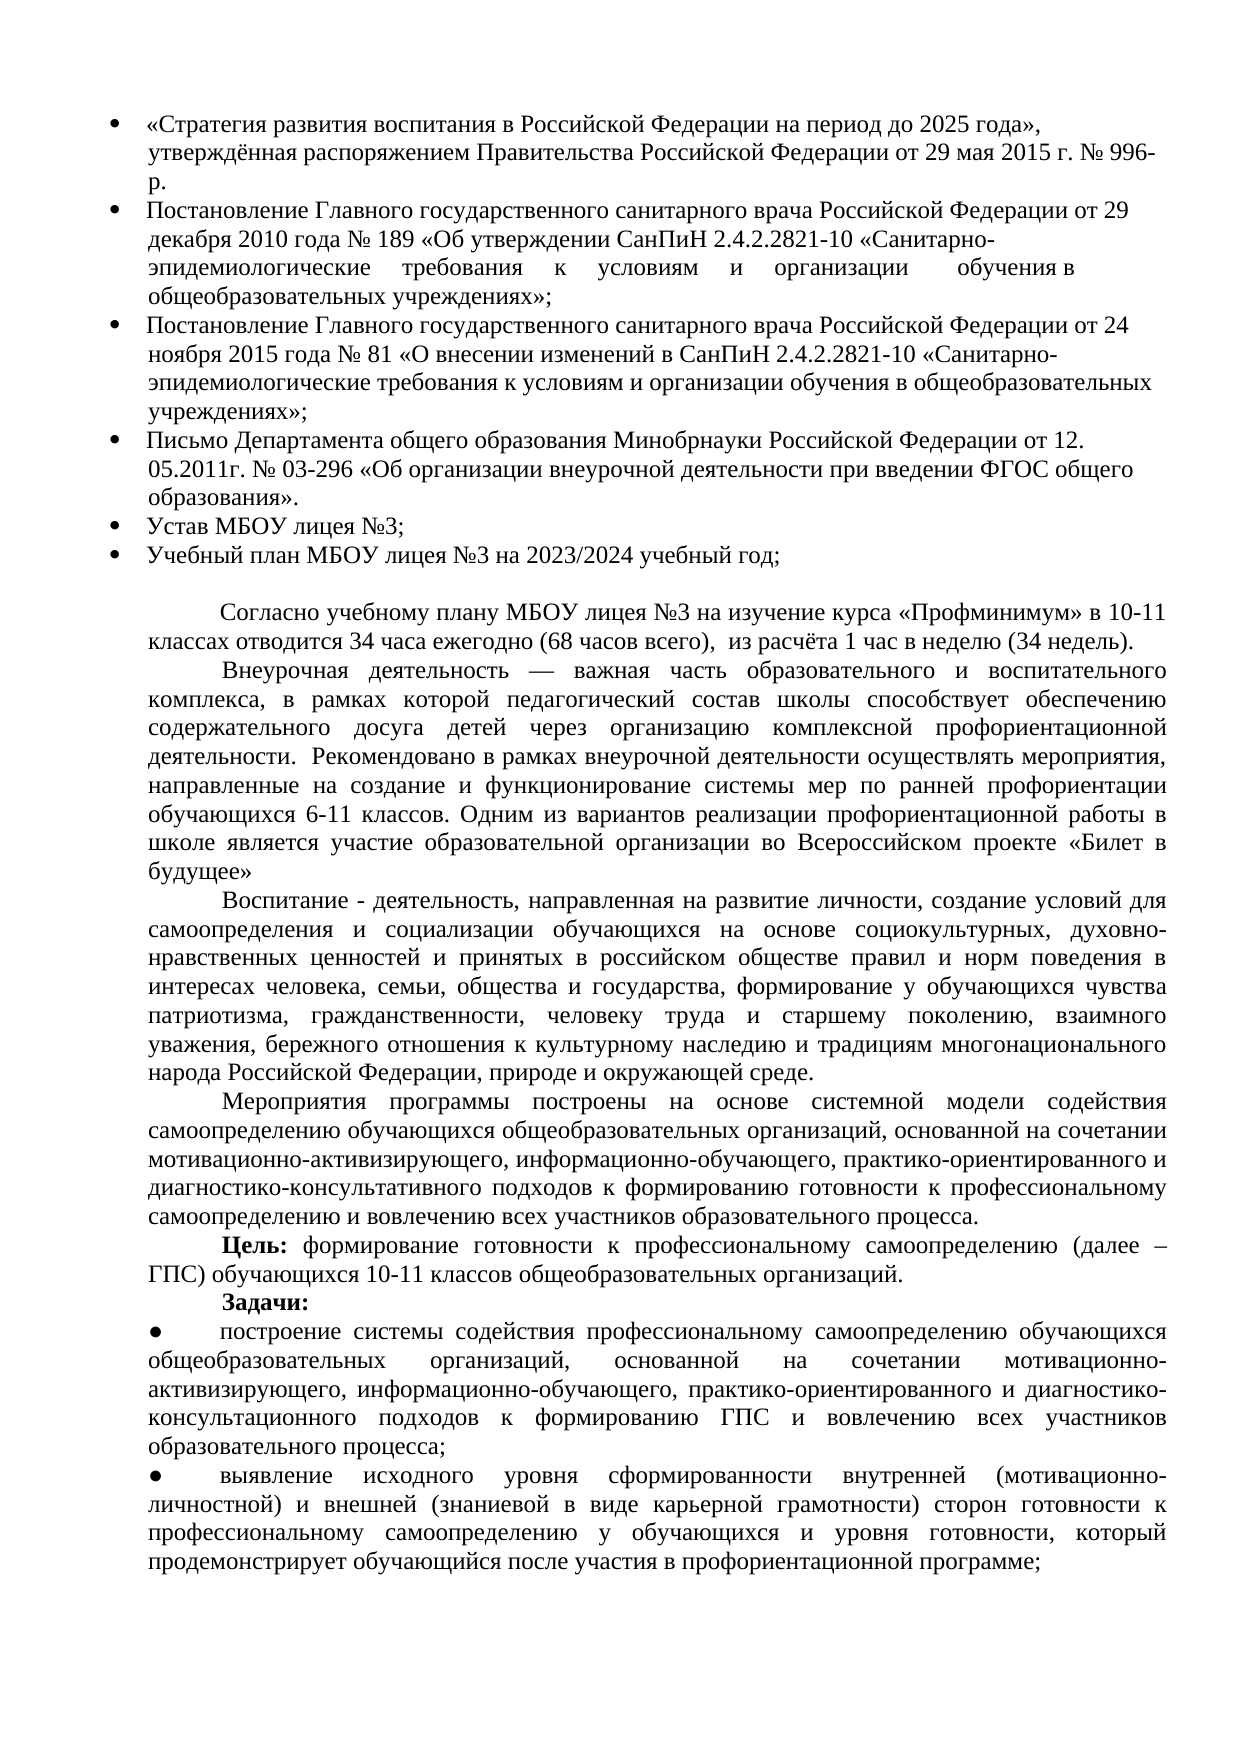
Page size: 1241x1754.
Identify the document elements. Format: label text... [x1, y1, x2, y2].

list Постановление Главного государственного санитарного врача Российской Федерации от 24 ноября 2015 года № 81 «О внесении изменений в СанПиН 2.4.2.2821-10 «Санитарно-эпидемиологические требования к условиям и организации обучения в общеобразовательных учреждениях»; [110, 310, 1167, 425]
list Устав МБОУ лицея №3; [110, 511, 1167, 540]
list «Стратегия развития воспитания в Российской Федерации на период до 2025 года», утверждённая распоряжением Правительства Российской Федерации от 29 мая 2015 г. № 996-р. [110, 109, 1167, 195]
text Задачи: [148, 1287, 1167, 1316]
list Учебный план МБОУ лицея №3 на 2023/2024 учебный год; [110, 540, 1167, 569]
text Согласно учебному плану МБОУ лицея №3 на изучение курса «Профминимум» в 10-11 классах отводится 34 часа ежегодно (68 часов всего), из расчёта 1 час в неделю (34 недель). [148, 597, 1167, 655]
text ● построение системы содействия профессиональному самоопределению обучающихся общеобразовательных организаций, основанной на сочетании мотивационно-активизирующего, информационно-обучающего, практико-ориентированного и диагностико-консультационного подходов к формированию ГПС и вовлечению всех участников образовательного процесса; [148, 1316, 1167, 1460]
text Цель: формирование готовности к профессиональному самоопределению (далее – ГПС) обучающихся 10-11 классов общеобразовательных организаций. [148, 1230, 1167, 1287]
text Мероприятия программы построены на основе системной модели содействия самоопределению обучающихся общеобразовательных организаций, основанной на сочетании мотивационно-активизирующего, информационно-обучающего, практико-ориентированного и диагностико-консультативного подходов к формированию готовности к профессиональному самоопределению и вовлечению всех участников образовательного процесса. [148, 1086, 1167, 1230]
text Воспитание - деятельность, направленная на развитие личности, создание условий для самоопределения и социализации обучающихся на основе социокультурных, духовно-нравственных ценностей и принятых в российском обществе правил и норм поведения в интересах человека, семьи, общества и государства, формирование у обучающихся чувства патриотизма, гражданственности, человеку труда и старшему поколению, взаимного уважения, бережного отношения к культурному наследию и традициям многонационального народа Российской Федерации, природе и окружающей среде. [148, 885, 1167, 1086]
text Внеурочная деятельность — важная часть образовательного и воспитательного комплекса, в рамках которой педагогический состав школы способствует обеспечению содержательного досуга детей через организацию комплексной профориентационной деятельности. Рекомендовано в рамках внеурочной деятельности осуществлять мероприятия, направленные на создание и функционирование системы мер по ранней профориентации обучающихся 6-11 классов. Одним из вариантов реализации профориентационной работы в школе является участие образовательной организации во Всероссийском проекте «Билет в будущее» [148, 655, 1167, 885]
list Письмо Департамента общего образования Минобрнауки Российской Федерации от 12. 05.2011г. № 03-296 «Об организации внеурочной деятельности при введении ФГОС общего образования». [110, 425, 1167, 511]
text ● выявление исходного уровня сформированности внутренней (мотивационно-личностной) и внешней (знаниевой в виде карьерной грамотности) сторон готовности к профессиональному самоопределению у обучающихся и уровня готовности, который продемонстрирует обучающийся после участия в профориентационной программе; [148, 1460, 1167, 1575]
list Постановление Главного государственного санитарного врача Российской Федерации от 29 декабря 2010 года № 189 «Об утверждении СанПиН 2.4.2.2821-10 «Санитарно- эпидемиологические требования к условиям и организации обучения в общеобразовательных учреждениях»; [110, 195, 1167, 310]
